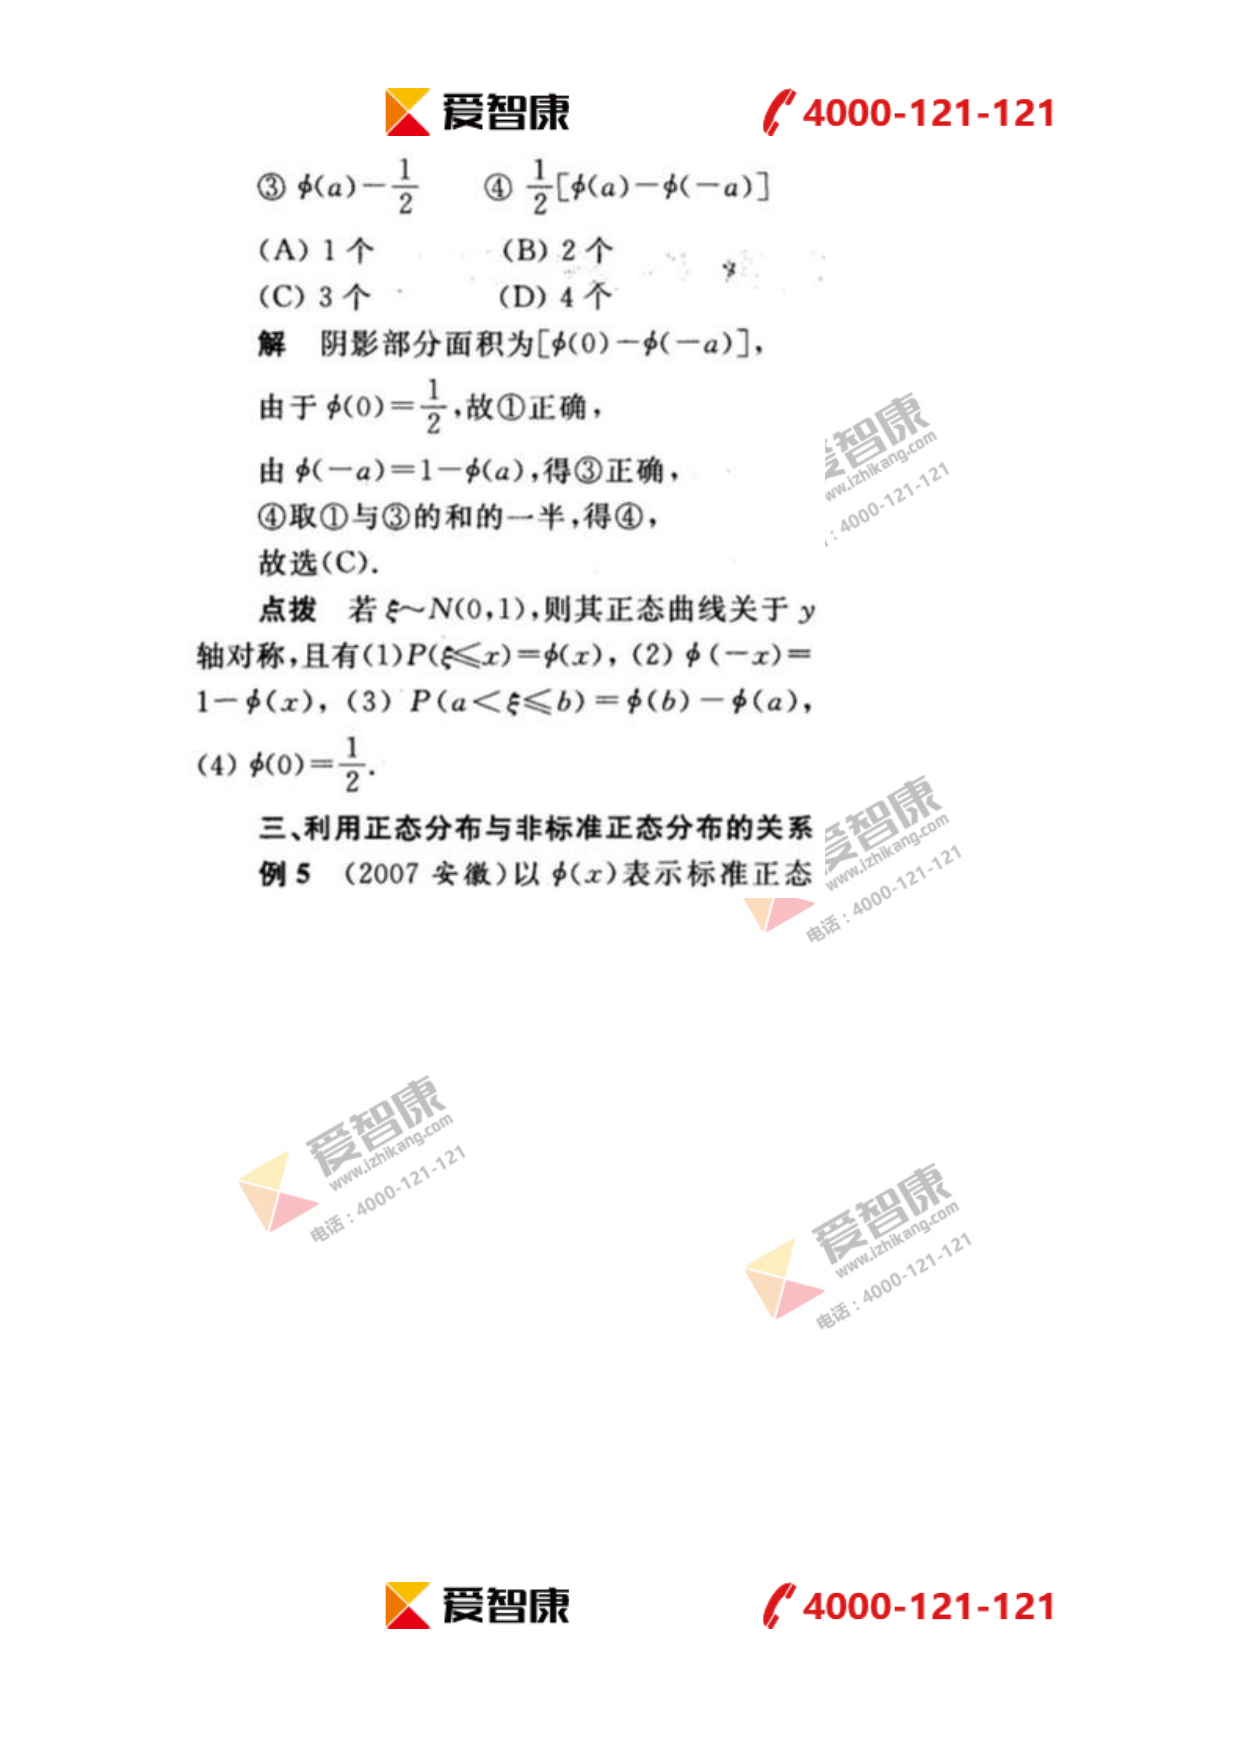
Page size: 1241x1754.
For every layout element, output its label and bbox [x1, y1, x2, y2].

picture [162, 1018, 546, 1300]
picture [668, 1106, 1052, 1387]
picture [762, 1582, 1053, 1629]
picture [762, 88, 1053, 136]
picture [385, 1582, 570, 1629]
picture [385, 88, 570, 136]
picture [139, 151, 1042, 1000]
